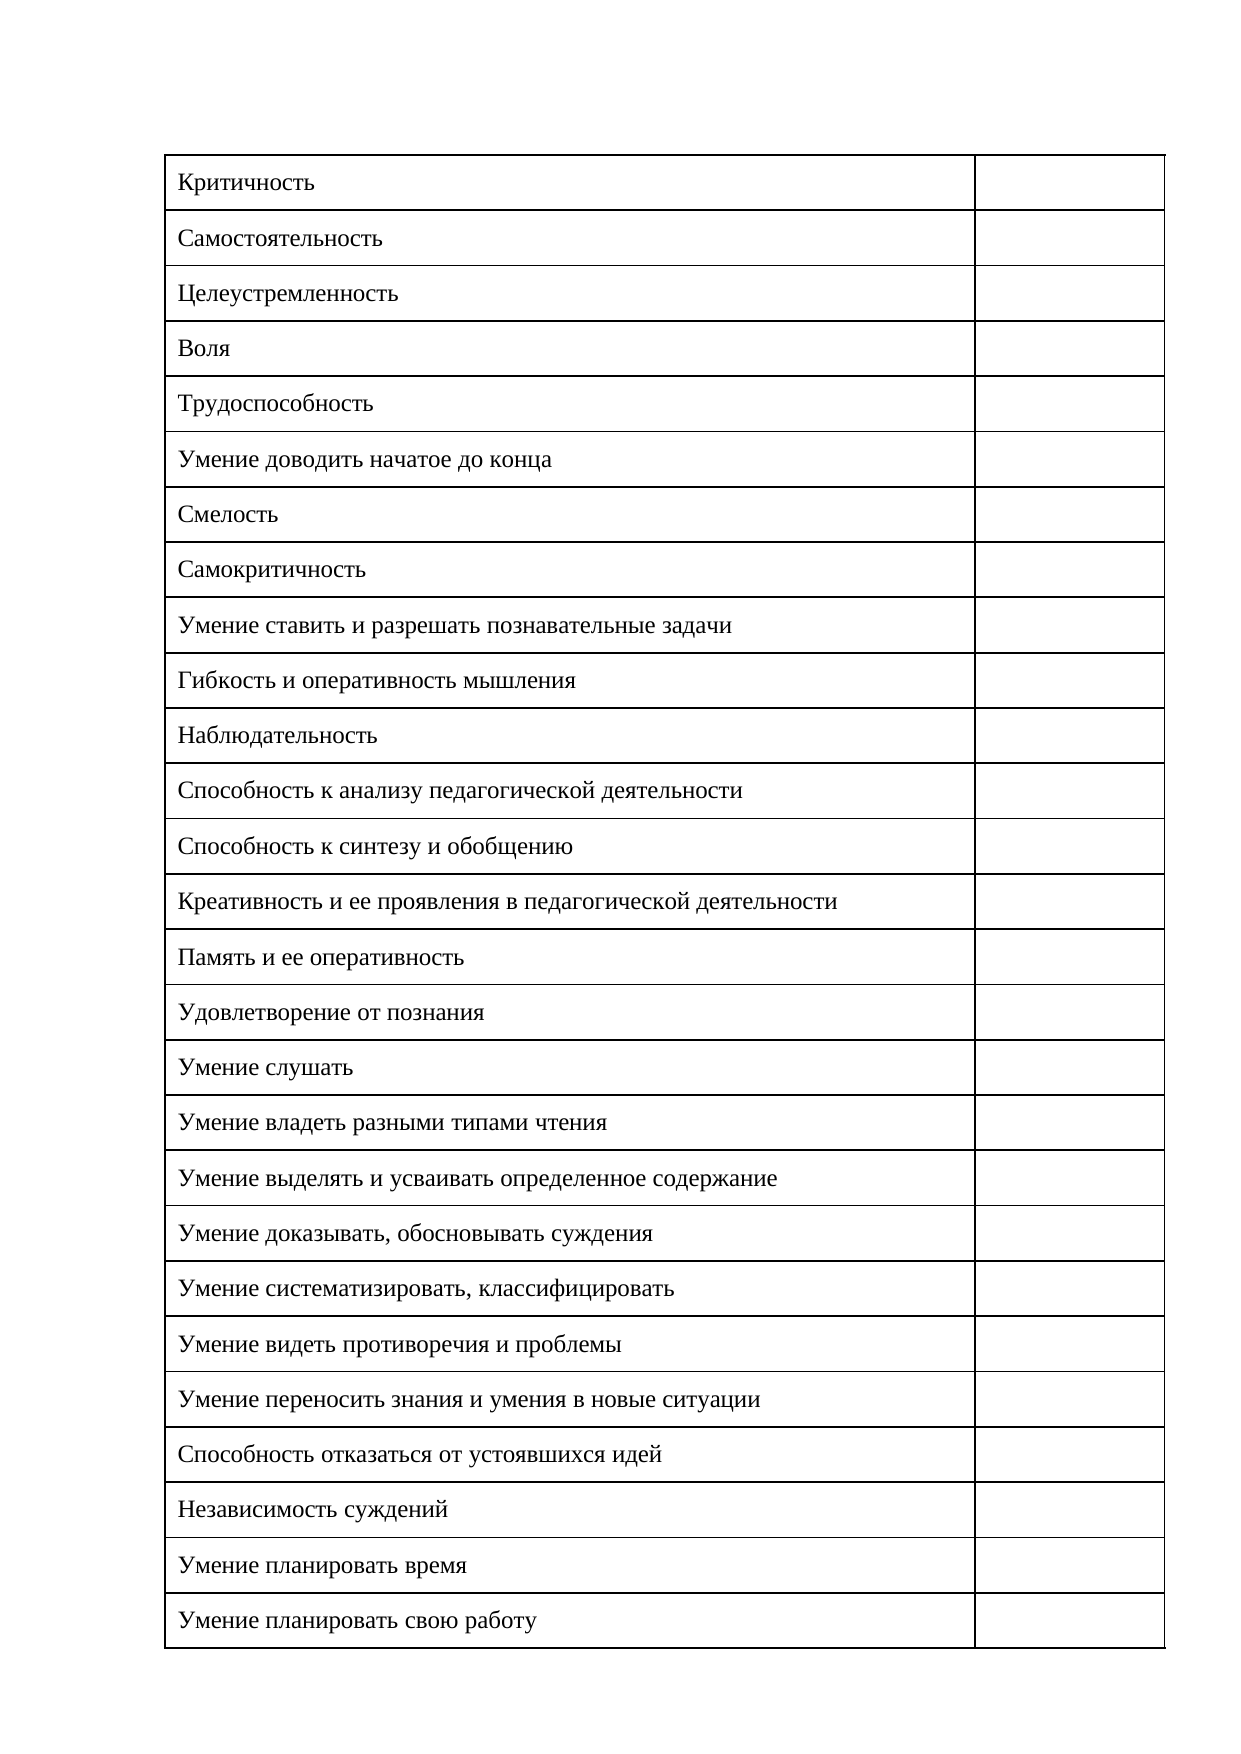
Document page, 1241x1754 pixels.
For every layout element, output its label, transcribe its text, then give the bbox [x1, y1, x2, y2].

table_cell Самокритичность [166, 543, 974, 596]
table_cell [976, 322, 1164, 375]
table_cell Гибкость и оперативность мышления [166, 654, 974, 707]
table_cell [976, 488, 1164, 541]
table_cell [976, 654, 1164, 707]
table_cell [976, 1317, 1164, 1371]
table_cell Умение видеть противоречия и проблемы [166, 1317, 974, 1371]
table_cell [976, 211, 1164, 264]
table_cell [976, 1538, 1164, 1592]
table_cell [976, 1262, 1164, 1315]
table_cell [976, 1372, 1164, 1426]
table_cell Наблюдательность [166, 709, 974, 762]
table_cell Воля [166, 322, 974, 375]
table_cell [976, 985, 1164, 1039]
table_cell [976, 1206, 1164, 1260]
table_cell Умение доказывать, обосновывать суждения [166, 1206, 974, 1260]
table_cell Самостоятельность [166, 211, 974, 264]
table_cell Способность отказаться от устоявшихся идей [166, 1428, 974, 1481]
table_cell [976, 598, 1164, 652]
table_cell [976, 1096, 1164, 1149]
table_cell [976, 1041, 1164, 1094]
table_cell [976, 764, 1164, 817]
table_cell [976, 266, 1164, 320]
table_cell Умение выделять и усваивать определенное содержание [166, 1151, 974, 1204]
table_cell [976, 1428, 1164, 1481]
table_header [976, 156, 1164, 209]
table_cell Умение планировать свою работу [166, 1594, 974, 1647]
table_cell Умение слушать [166, 1041, 974, 1094]
table_cell Умение систематизировать, классифицировать [166, 1262, 974, 1315]
table_header Критичность [166, 156, 974, 209]
table_cell Умение планировать время [166, 1538, 974, 1592]
table_cell Умение доводить начатое до конца [166, 432, 974, 486]
table_cell [976, 875, 1164, 928]
table_cell [976, 819, 1164, 873]
table_cell [976, 930, 1164, 983]
table_cell [976, 432, 1164, 486]
table_cell Удовлетворение от познания [166, 985, 974, 1039]
table_cell [976, 709, 1164, 762]
table_cell Целеустремленность [166, 266, 974, 320]
table_cell [976, 377, 1164, 431]
table_cell Креативность и ее проявления в педагогической деятельности [166, 875, 974, 928]
table_cell Способность к синтезу и обобщению [166, 819, 974, 873]
table_cell Память и ее оперативность [166, 930, 974, 983]
table_cell Умение ставить и разрешать познавательные задачи [166, 598, 974, 652]
table_cell [976, 543, 1164, 596]
table_cell Умение переносить знания и умения в новые ситуации [166, 1372, 974, 1426]
table_cell Способность к анализу педагогической деятельности [166, 764, 974, 817]
table_cell Умение владеть разными типами чтения [166, 1096, 974, 1149]
table_cell [976, 1594, 1164, 1647]
table_cell Смелость [166, 488, 974, 541]
table_cell Трудоспособность [166, 377, 974, 431]
table_cell [976, 1151, 1164, 1204]
table_cell [976, 1483, 1164, 1537]
table_cell Независимость суждений [166, 1483, 974, 1537]
